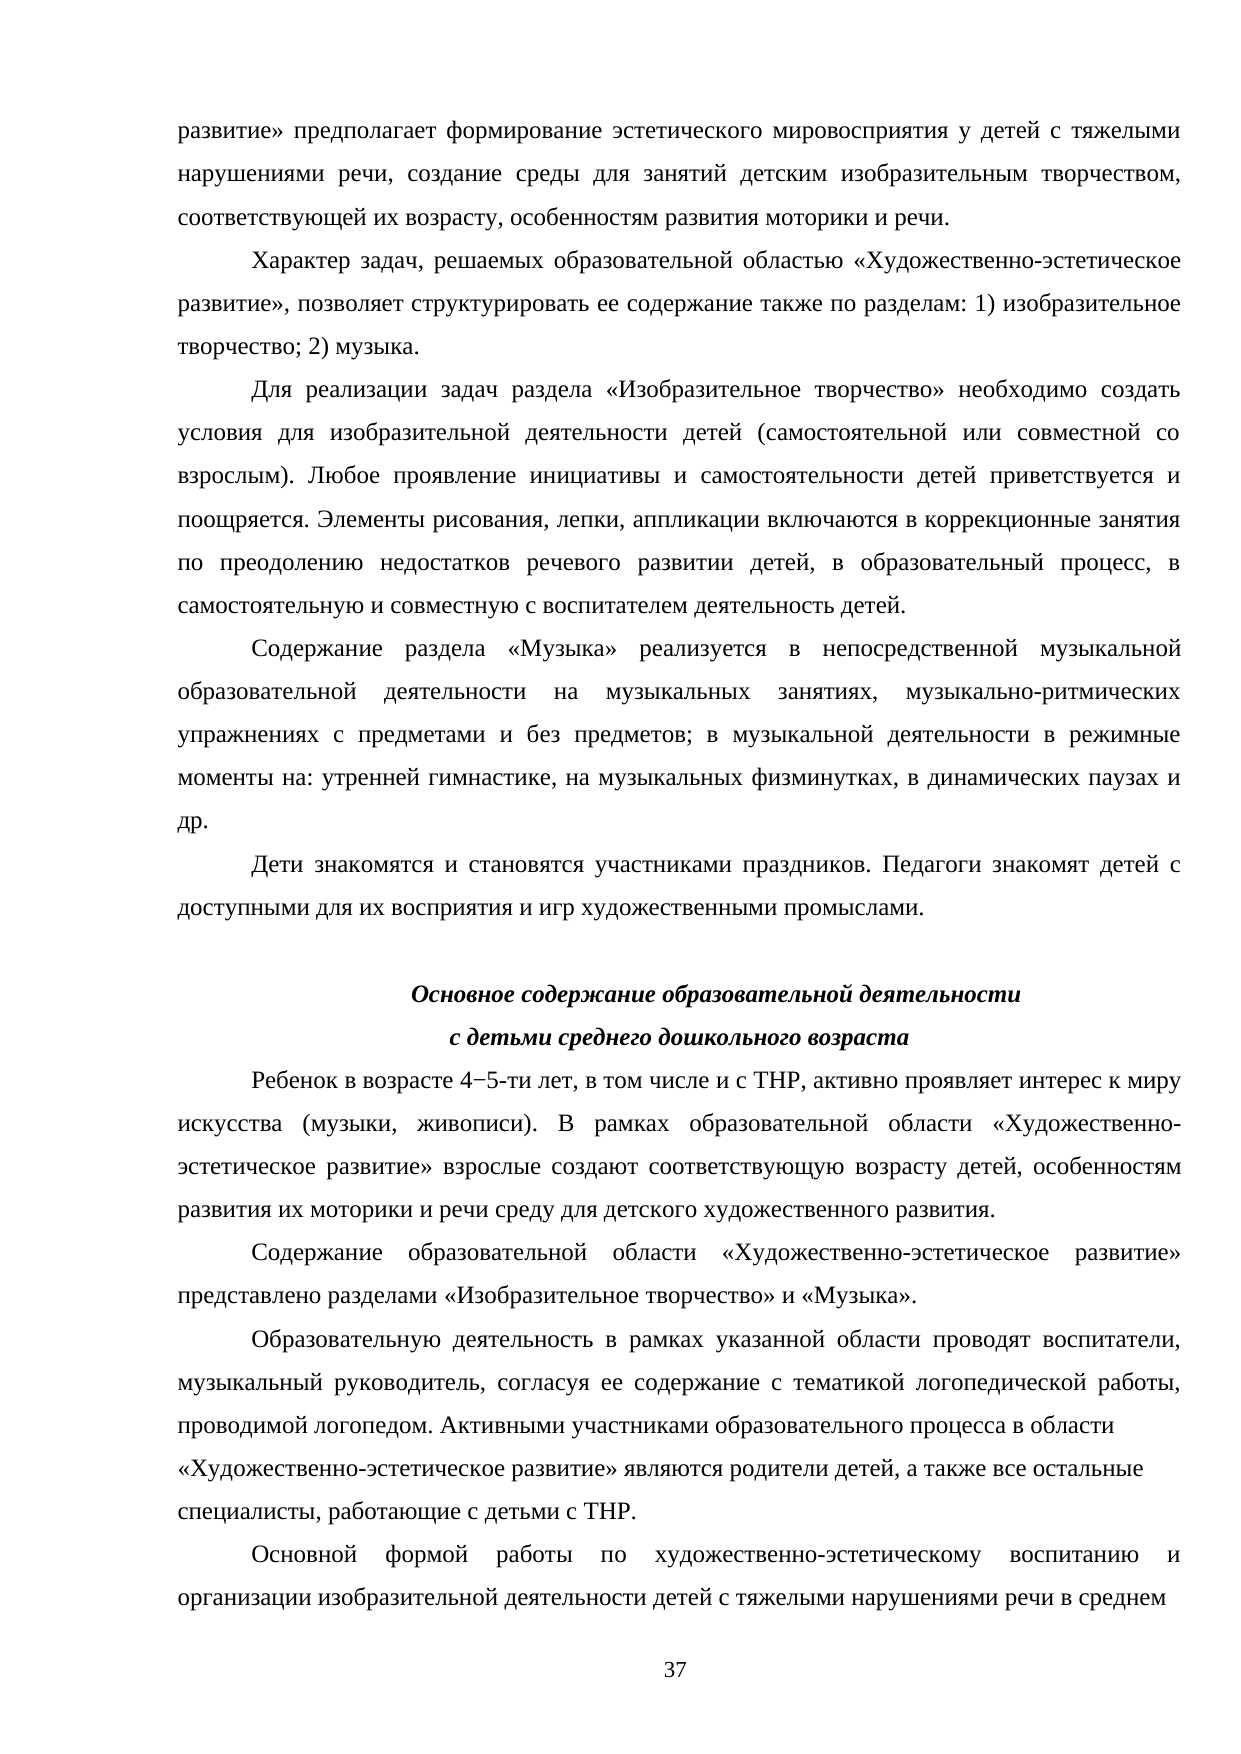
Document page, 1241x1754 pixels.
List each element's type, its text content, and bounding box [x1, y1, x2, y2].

text Характер задач, решаемых образовательной областью «Художественно-эстетическое развитие», позволяет структурировать ее содержание также по разделам: 1) изобразительное творчество; 2) музыка. [177, 245, 1182, 360]
text Ребенок в возрасте 4−5-ти лет, в том числе и с ТНР, активно проявляет интерес к миру искусства (музыки, живописи). В рамках образовательной области «Художественно- эстетическое развитие» взрослые создают соответствующую возрасту детей, особенностям развития их моторики и речи среду для детского художественного развития. [177, 1065, 1182, 1223]
text Для реализации задач раздела «Изобразительное творчество» необходимо создать условия для изобразительной деятельности детей (самостоятельной или совместной со взрослым). Любое проявление инициативы и самостоятельности детей приветствуется и поощряется. Элементы рисования, лепки, аппликации включаются в коррекционные занятия по преодолению недостатков речевого развитии детей, в образовательный процесс, в самостоятельную и совместную с воспитателем деятельность детей. [177, 374, 1181, 619]
text Содержание раздела «Музыка» реализуется в непосредственной музыкальной образовательной деятельности на музыкальных занятиях, музыкально-ритмических упражнениях с предметами и без предметов; в музыкальной деятельности в режимные моменты на: утренней гимнастике, на музыкальных физминутках, в динамических паузах и др. [177, 633, 1182, 834]
text Содержание образовательной области «Художественно-эстетическое развитие» представлено разделами «Изобразительное творчество» и «Музыка». [177, 1237, 1182, 1309]
text «Художественно-эстетическое развитие» являются родители детей, а также все остальные специалисты, работающие с детьми с ТНР. [177, 1453, 1194, 1525]
subtitle Основное содержание образовательной деятельности с детьми среднего дошкольного возраста [411, 979, 1023, 1051]
text Дети знакомятся и становятся участниками праздников. Педагоги знакомят детей с доступными для их восприятия и игр художественными промыслами. [177, 849, 1181, 921]
text Образовательную деятельность в рамках указанной области проводят воспитатели, музыкальный руководитель, согласуя ее содержание с тематикой логопедической работы, проводимой логопедом. Активными участниками образовательного процесса в области [177, 1324, 1182, 1439]
text развитие» предполагает формирование эстетического мировосприятия у детей с тяжелыми нарушениями речи, создание среды для занятий детским изобразительным творчеством, соответствующей их возрасту, особенностям развития моторики и речи. [177, 115, 1182, 230]
text Основной формой работы по художественно-эстетическому воспитанию и организации изобразительной деятельности детей с тяжелыми нарушениями речи в среднем [177, 1539, 1181, 1611]
